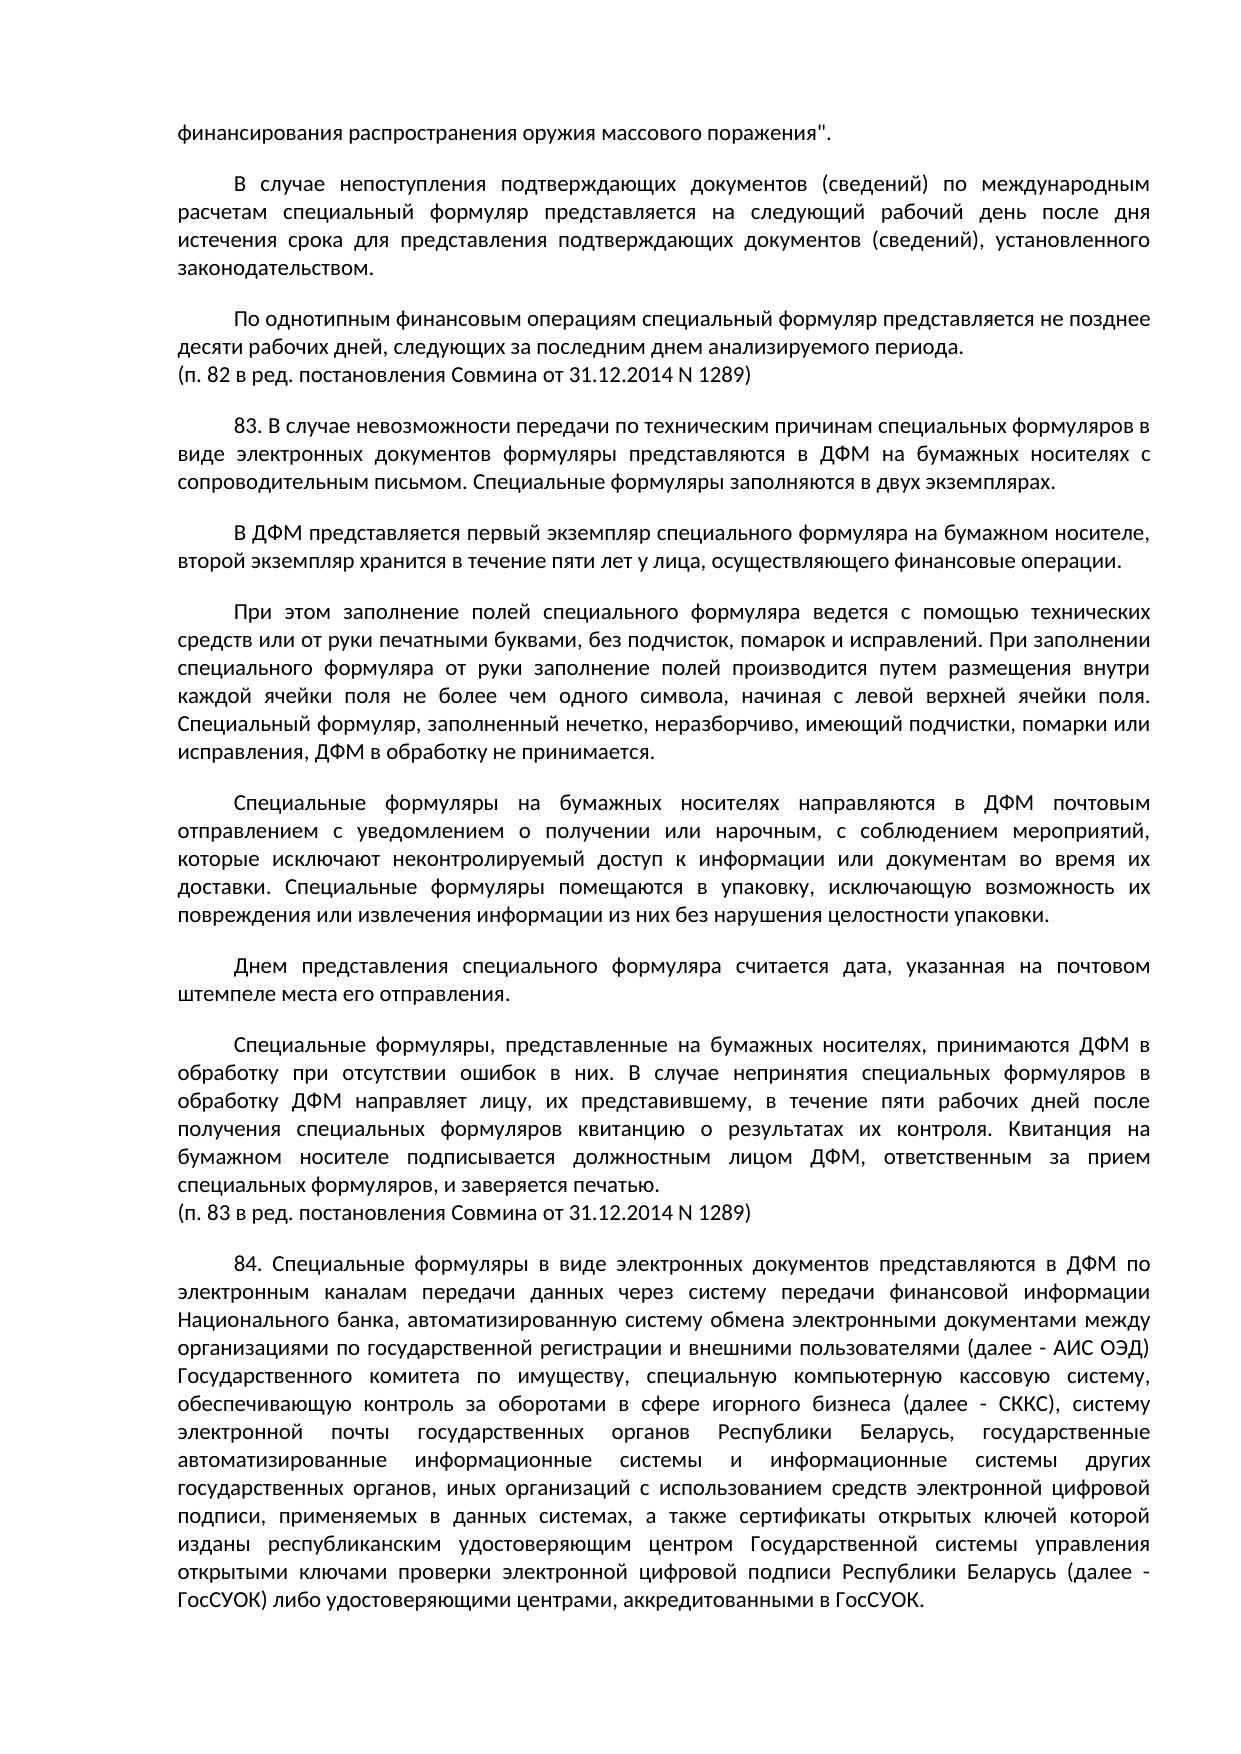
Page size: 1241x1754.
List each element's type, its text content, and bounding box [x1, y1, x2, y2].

text Специальные формуляры на бумажных носителях направляются в ДФМ почтовым отправлением с уведомлением о получении или нарочным, с соблюдением мероприятий, которые исключают неконтролируемый доступ к информации или документам во время их доставки. Специальные формуляры помещаются в упаковку, исключающую возможность их повреждения или извлечения информации из них без нарушения целостности упаковки. [177, 788, 1152, 928]
text Специальные формуляры, представленные на бумажных носителях, принимаются ДФМ в обработку при отсутствии ошибок в них. В случае непринятия специальных формуляров в обработку ДФМ направляет лицу, их представившему, в течение пяти рабочих дней после получения специальных формуляров квитанцию о результатах их контроля. Квитанция на бумажном носителе подписывается должностным лицом ДФМ, ответственным за прием специальных формуляров, и заверяется печатью. [177, 1030, 1152, 1198]
text (п. 83 в ред. постановления Совмина от 31.12.2014 N 1289) [177, 1198, 1152, 1226]
text По однотипным финансовым операциям специальный формуляр представляется не позднее десяти рабочих дней, следующих за последним днем анализируемого периода. [177, 304, 1152, 360]
text В случае непоступления подтверждающих документов (сведений) по международным расчетам специальный формуляр представляется на следующий рабочий день после дня истечения срока для представления подтверждающих документов (сведений), установленного законодательством. [177, 169, 1152, 281]
text 84. Специальные формуляры в виде электронных документов представляются в ДФМ по электронным каналам передачи данных через систему передачи финансовой информации Национального банка, автоматизированную систему обмена электронными документами между организациями по государственной регистрации и внешними пользователями (далее - АИС ОЭД) Государственного комитета по имуществу, специальную компьютерную кассовую систему, обеспечивающую контроль за оборотами в сфере игорного бизнеса (далее - СККС), систему электронной почты государственных органов Республики Беларусь, государственные автоматизированные информационные системы и информационные системы других государственных органов, иных организаций с использованием средств электронной цифровой подписи, применяемых в данных системах, а также сертификаты открытых ключей которой изданы республиканским удостоверяющим центром Государственной системы управления открытыми ключами проверки электронной цифровой подписи Республики Беларусь (далее - ГосСУОК) либо удостоверяющими центрами, аккредитованными в ГосСУОК. [177, 1249, 1152, 1613]
text 83. В случае невозможности передачи по техническим причинам специальных формуляров в виде электронных документов формуляры представляются в ДФМ на бумажных носителях с сопроводительным письмом. Специальные формуляры заполняются в двух экземплярах. [177, 411, 1152, 495]
text Днем представления специального формуляра считается дата, указанная на почтовом штемпеле места его отправления. [177, 951, 1152, 1007]
text В ДФМ представляется первый экземпляр специального формуляра на бумажном носителе, второй экземпляр хранится в течение пяти лет у лица, осуществляющего финансовые операции. [177, 518, 1152, 574]
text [177, 118, 1152, 146]
text При этом заполнение полей специального формуляра ведется с помощью технических средств или от руки печатными буквами, без подчисток, помарок и исправлений. При заполнении специального формуляра от руки заполнение полей производится путем размещения внутри каждой ячейки поля не более чем одного символа, начиная с левой верхней ячейки поля. Специальный формуляр, заполненный нечетко, неразборчиво, имеющий подчистки, помарки или исправления, ДФМ в обработку не принимается. [177, 597, 1152, 765]
text (п. 82 в ред. постановления Совмина от 31.12.2014 N 1289) [177, 360, 1152, 388]
